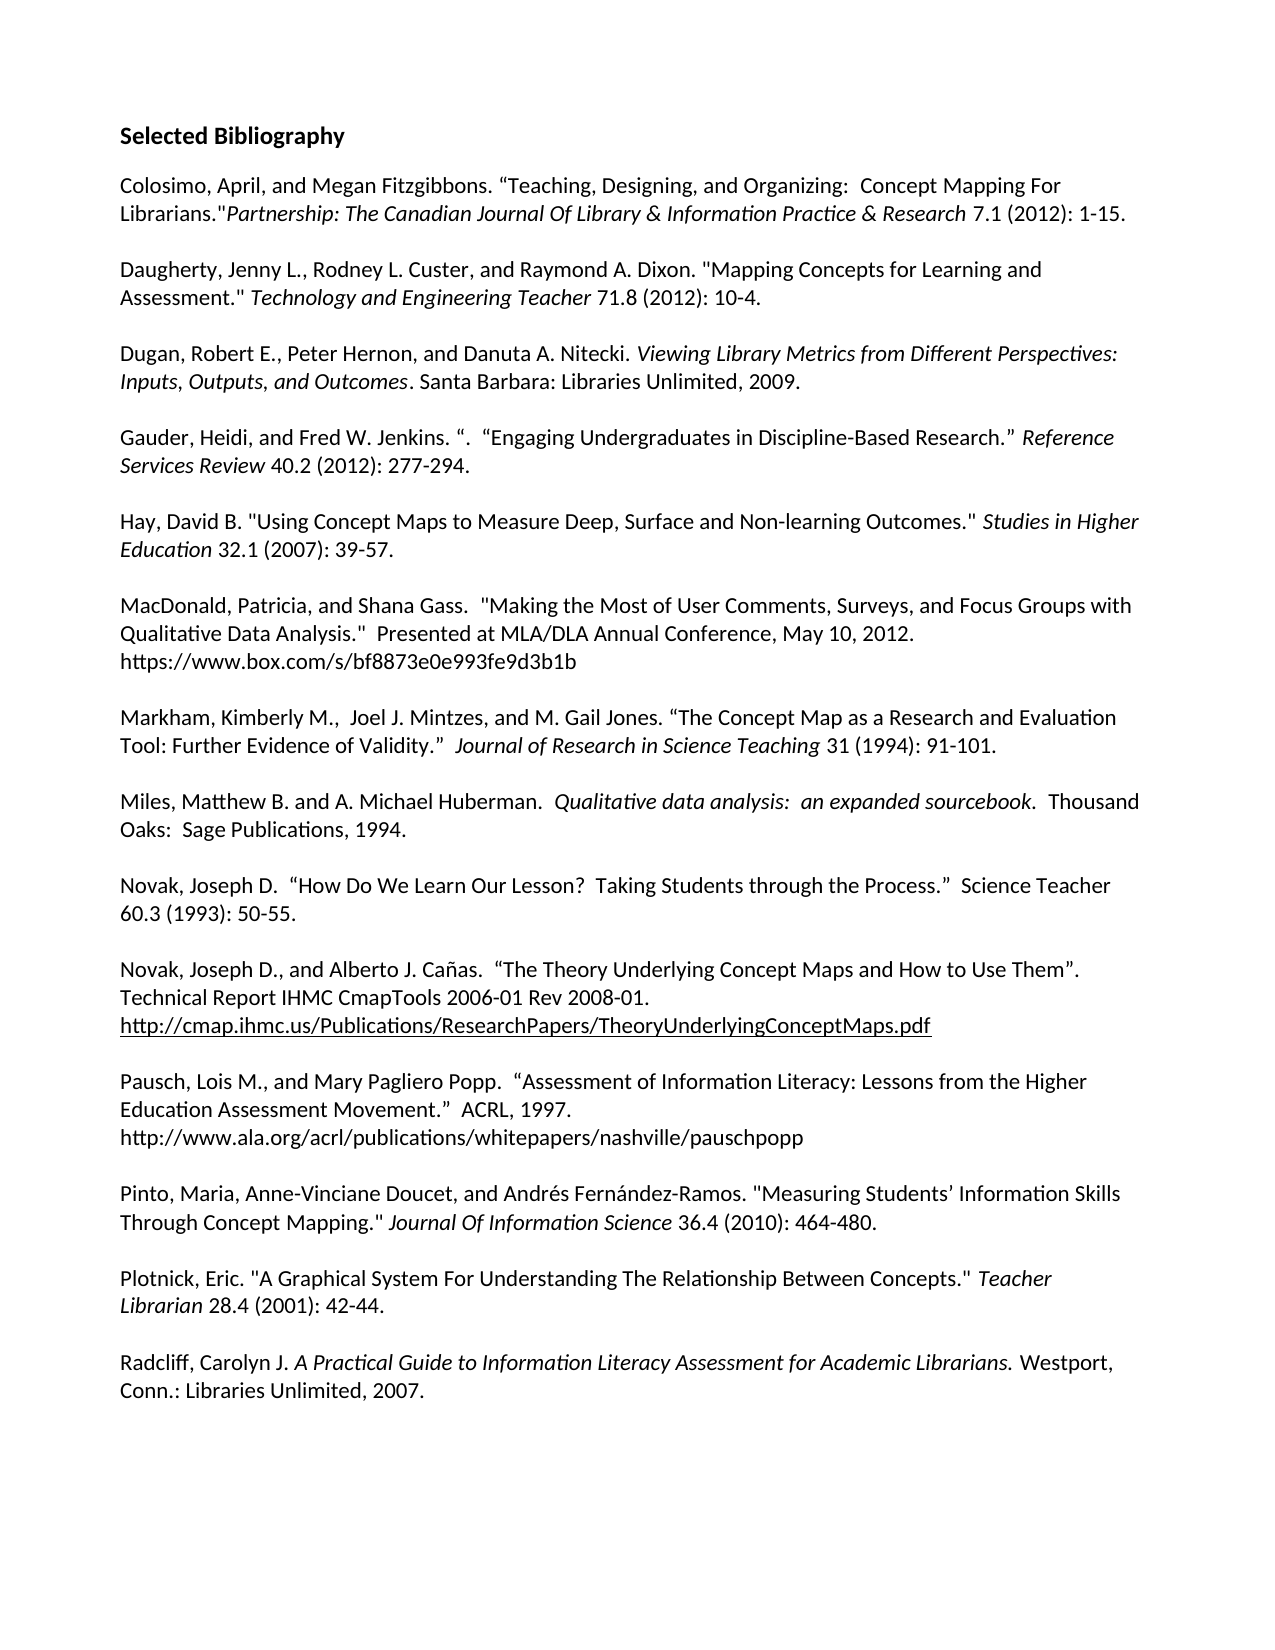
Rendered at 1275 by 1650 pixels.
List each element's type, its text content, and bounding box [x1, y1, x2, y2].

text Dugan, Robert E., Peter Hernon, and Danuta A. Nitecki. Viewing Library Metrics from Different Perspectives: Inputs, Outputs, and Outcomes. Santa Barbara: Libraries Unlimited, 2009. [801, 339, 1155, 395]
text Radcliff, Carolyn J. A Practical Guide to Information Literacy Assessment for Academic Librarians. Westport, Conn.: Libraries Unlimited, 2007. [120, 1348, 1155, 1404]
text Gauder, Heidi, and Fred W. Jenkins. “. “Engaging Undergraduates in Discipline-Based Research.” Reference Services Review 40.2 (2012): 277-294. [120, 423, 1155, 479]
text Miles, Matthew B. and A. Michael Huberman. Qualitative data analysis: an expanded sourcebook. Thousand Oaks: Sage Publications, 1994. [407, 787, 1155, 843]
text MacDonald, Patricia, and Shana Gass. "Making the Most of User Comments, Surveys, and Focus Groups with Qualitative Data Analysis." Presented at MLA/DLA Annual Conference, May 10, 2012. https://www.box.com/s/bf8873e0e993fe9d3b1b [120, 591, 1155, 675]
text Novak, Joseph D. “How Do We Learn Our Lesson? Taking Students through the Process.” Science Teacher 60.3 (1993): 50-55. [120, 871, 1155, 927]
text Selected Bibliography [120, 120, 1155, 151]
text Markham, Kimberly M., Joel J. Mintzes, and M. Gail Jones. “The Concept Map as a Research and Evaluation Tool: Further Evidence of Validity.” Journal of Research in Science Teaching 31 (1994): 91-101. [120, 703, 1155, 759]
text Pinto, Maria, Anne-Vinciane Doucet, and Andrés Fernández-Ramos. "Measuring Students’ Information Skills Through Concept Mapping." Journal Of Information Science 36.4 (2010): 464-480. [120, 1179, 1155, 1236]
text Hay, David B. "Using Concept Maps to Measure Deep, Surface and Non-learning Outcomes." Studies in Higher Education 32.1 (2007): 39-57. [120, 507, 1155, 563]
text Novak, Joseph D., and Alberto J. Cañas. “The Theory Underlying Concept Maps and How to Use Them”. Technical Report IHMC CmapTools 2006-01 Rev 2008-01. http://cmap.ihmc.us/Publications/ResearchPapers/TheoryUnderlyingConceptMaps.pdf [120, 955, 1155, 1039]
text Daugherty, Jenny L., Rodney L. Custer, and Raymond A. Dixon. "Mapping Concepts for Learning and Assessment." Technology and Engineering Teacher 71.8 (2012): 10-4. [120, 255, 1155, 311]
text Plotnick, Eric. "A Graphical System For Understanding The Relationship Between Concepts." Teacher Librarian 28.4 (2001): 42-44. [120, 1264, 1155, 1320]
text Pausch, Lois M., and Mary Pagliero Popp. “Assessment of Information Literacy: Lessons from the Higher Education Assessment Movement.” ACRL, 1997. http://www.ala.org/acrl/publications/whitepapers/nashville/pauschpopp [120, 1067, 1155, 1152]
text Colosimo, April, and Megan Fitzgibbons. “Teaching, Designing, and Organizing: Concept Mapping For Librarians."Partnership: The Canadian Journal Of Library & Information Practice & Research 7.1 (2012): 1-15. [120, 171, 1155, 227]
